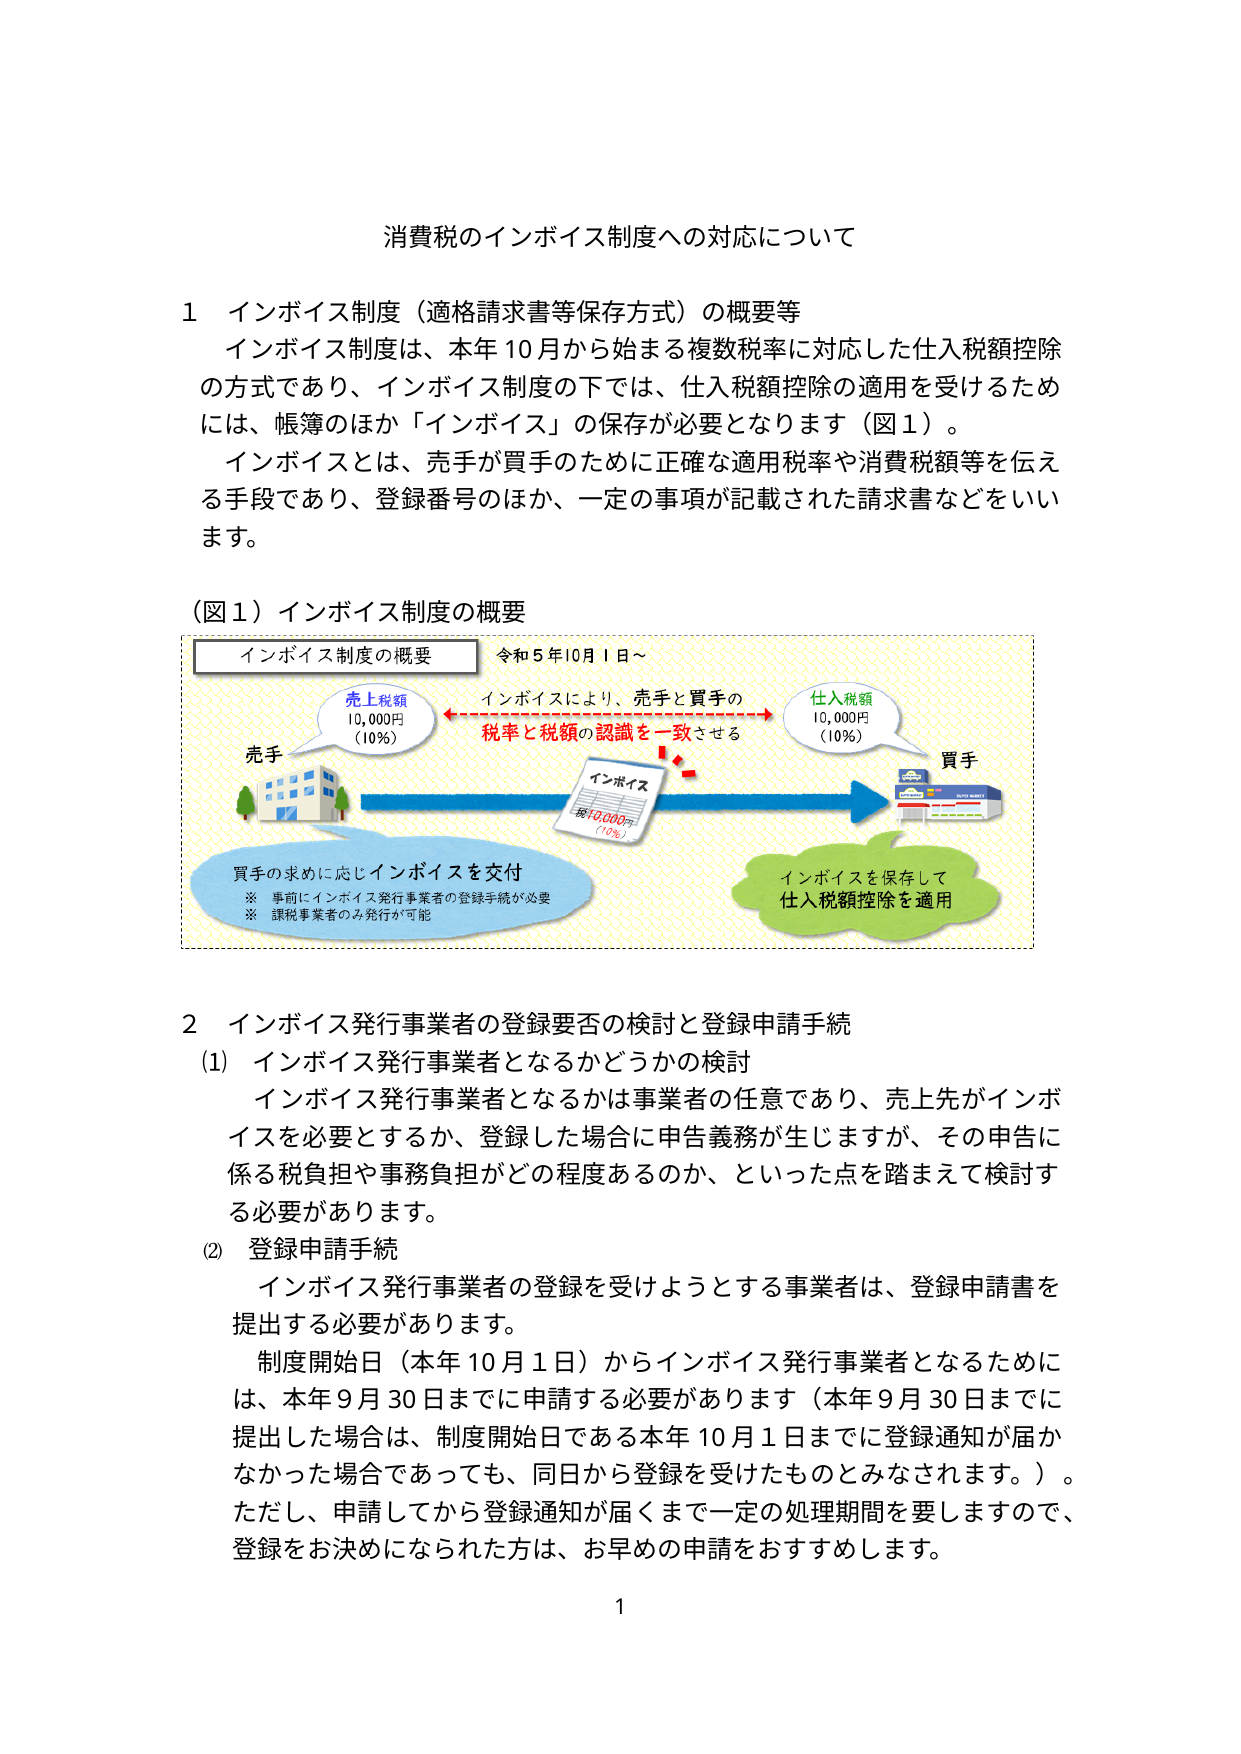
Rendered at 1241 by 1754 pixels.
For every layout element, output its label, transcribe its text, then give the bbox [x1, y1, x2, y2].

text ⑴ インボイス発行事業者となるかどうかの検討 [177, 1042, 1063, 1079]
text １ インボイス制度（適格請求書等保存方式）の概要等 [177, 292, 1063, 329]
text （図１）インボイス制度の概要 [177, 592, 1063, 967]
text ２ インボイス発行事業者の登録要否の検討と登録申請手続 [177, 1004, 1063, 1042]
text ⑵ 登録申請手続 [177, 1229, 1063, 1267]
text インボイスとは、売手が買手のために正確な適用税率や消費税額等を伝える手段であり、登録番号のほか、一定の事項が記載された請求書などをいいます。 [199, 442, 1063, 554]
text インボイス発行事業者となるかは事業者の任意であり、売上先がインボイスを必要とするか、登録した場合に申告義務が生じますが、その申告に係る税負担や事務負担がどの程度あるのか、といった点を踏まえて検討する必要があります。 [177, 1079, 1063, 1229]
text インボイス発行事業者の登録を受けようとする事業者は、登録申請書を提出する必要があります。 [232, 1267, 1063, 1342]
text 制度開始日（本年10月１日）からインボイス発行事業者となるためには、本年９月30日までに申請する必要があります（本年９月30日までに提出した場合は、制度開始日である本年10月１日までに登録通知が届かなかった場合であっても、同日から登録を受けたものとみなされます。）。ただし、申請してから登録通知が届くまで一定の処理期間を要しますので、登録をお決めになられた方は、お早めの申請をおすすめします。 [232, 1342, 1063, 1567]
text インボイス制度は、本年10月から始まる複数税率に対応した仕入税額控除の方式であり、インボイス制度の下では、仕入税額控除の適用を受けるためには、帳簿のほか「インボイス」の保存が必要となります（図１）。 [199, 329, 1063, 442]
text 消費税のインボイス制度への対応について [177, 217, 1063, 254]
